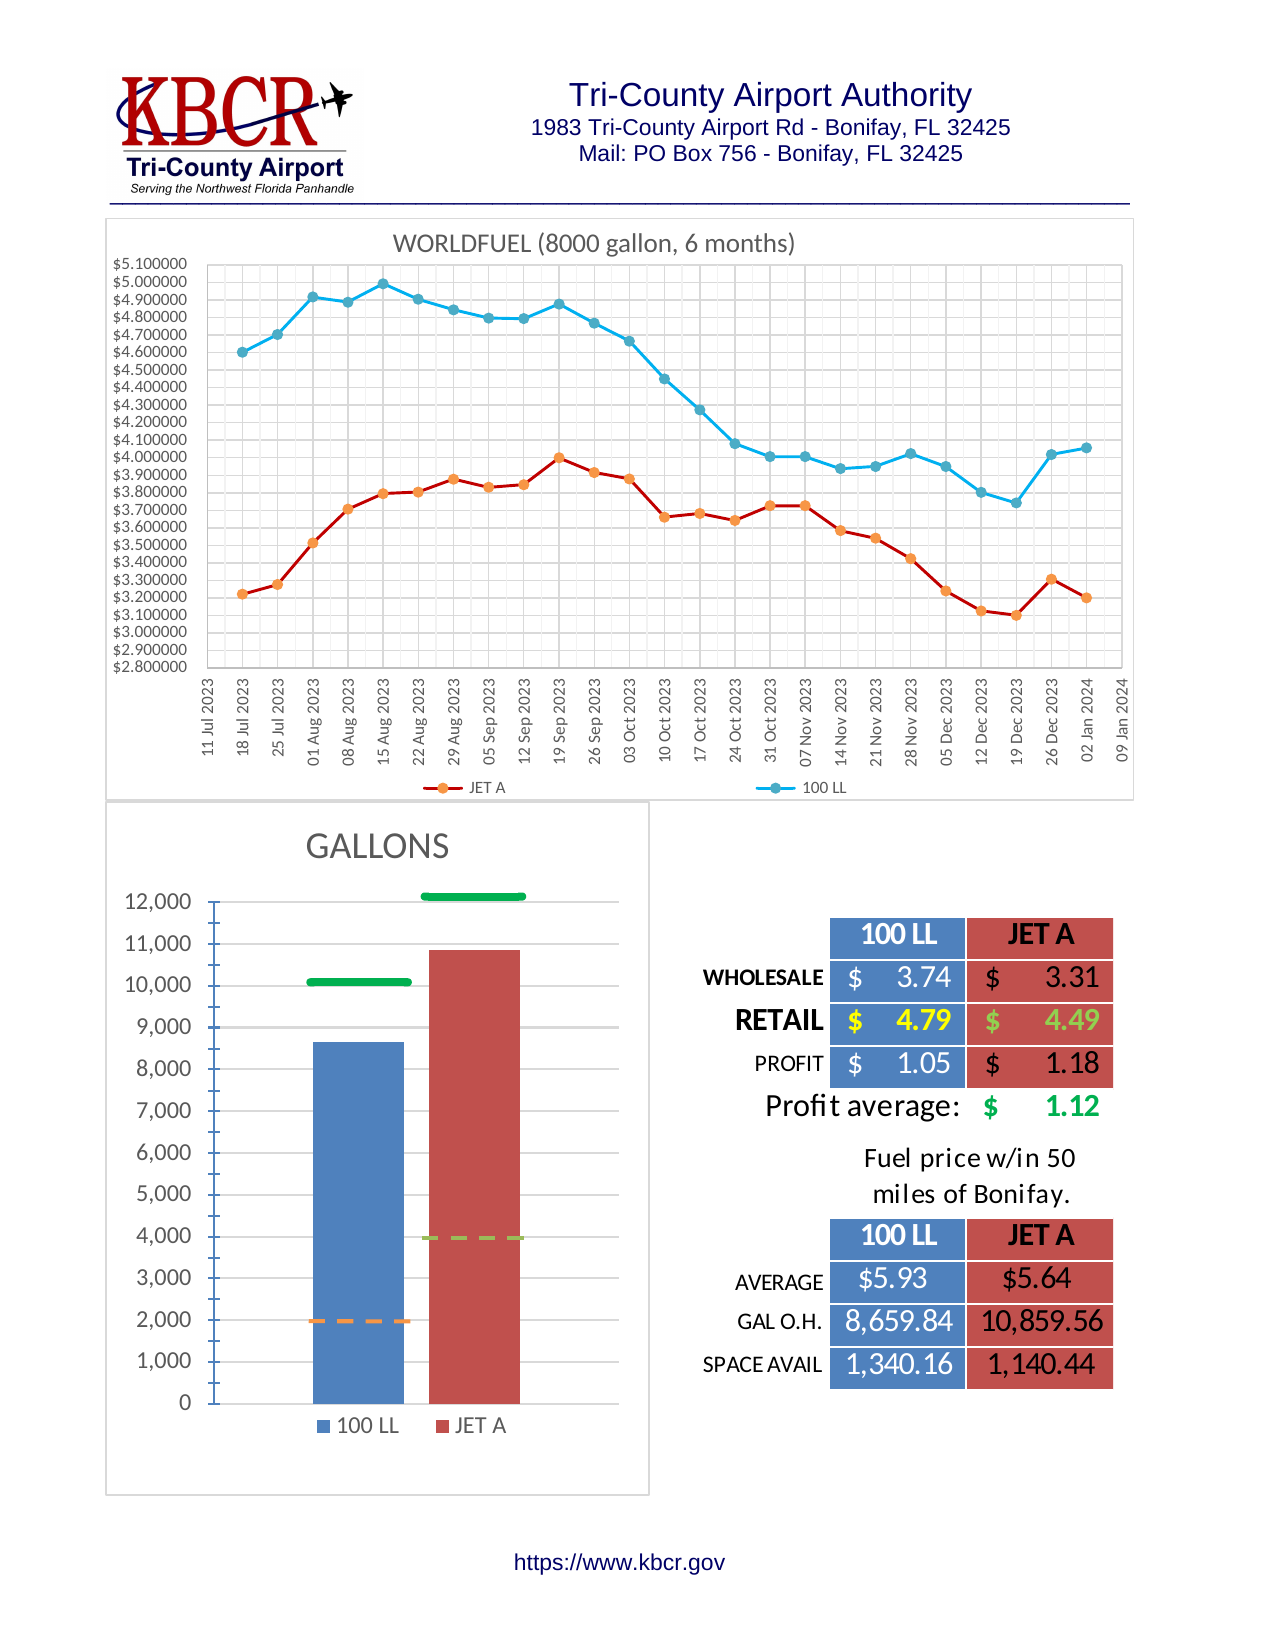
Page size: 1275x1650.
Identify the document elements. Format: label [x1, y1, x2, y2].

picture [106, 68, 365, 204]
